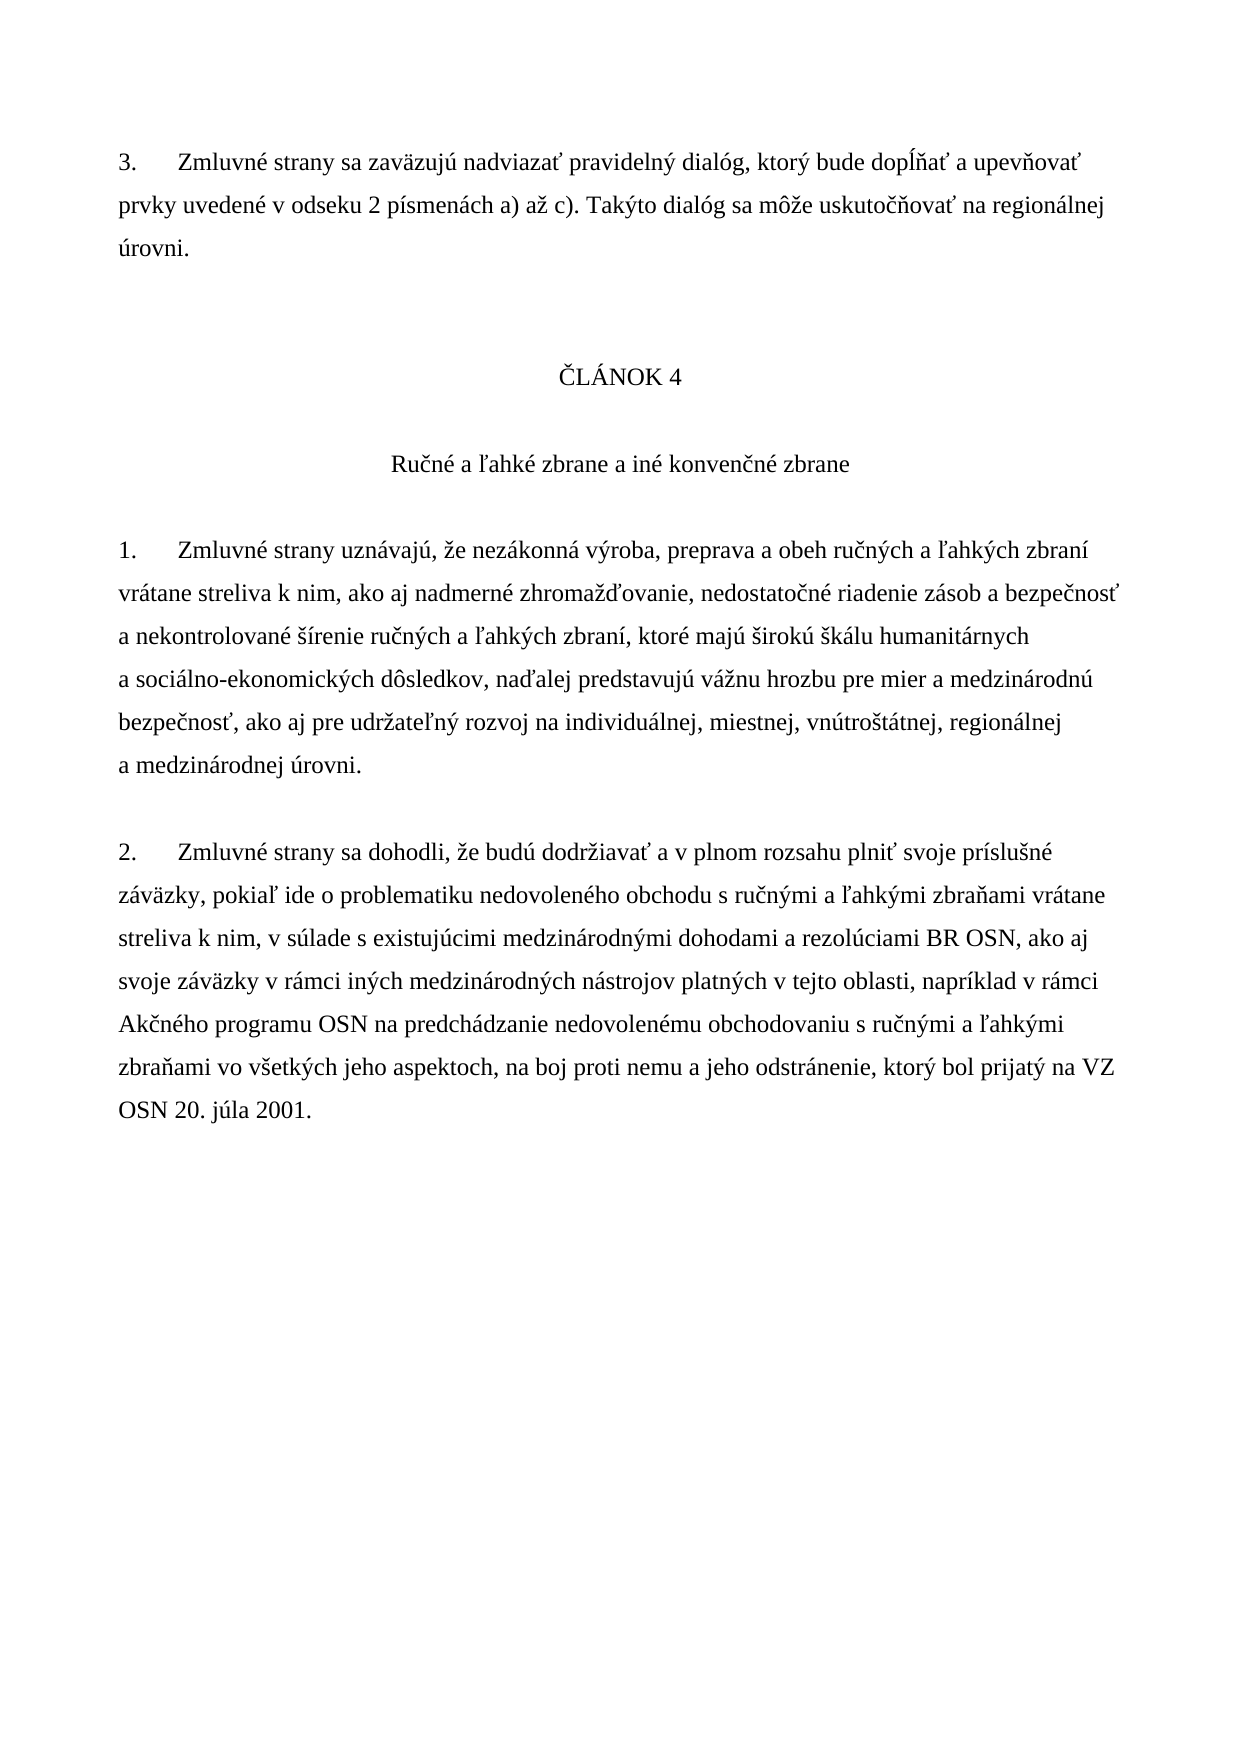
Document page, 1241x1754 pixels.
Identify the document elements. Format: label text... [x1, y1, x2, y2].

text ČLÁNOK 4 [118, 362, 1122, 391]
text 3. Zmluvné strany sa zaväzujú nadviazať pravidelný dialóg, ktorý bude dopĺňať a upevňovať prvky uvedené v odseku 2 písmenách a) až c). Takýto dialóg sa môže uskutočňovať na regionálnej úrovni. [118, 147, 1122, 262]
text 1. Zmluvné strany uznávajú, že nezákonná výroba, preprava a obeh ručných a ľahkých zbraní vrátane streliva k nim, ako aj nadmerné zhromažďovanie, nedostatočné riadenie zásob a bezpečnosť a nekontrolované šírenie ručných a ľahkých zbraní, ktoré majú širokú škálu humanitárnych a sociálno-ekonomických dôsledkov, naďalej predstavujú vážnu hrozbu pre mier a medzinárodnú bezpečnosť, ako aj pre udržateľný rozvoj na individuálnej, miestnej, vnútroštátnej, regionálnej a medzinárodnej úrovni. [118, 535, 1122, 779]
text 2. Zmluvné strany sa dohodli, že budú dodržiavať a v plnom rozsahu plniť svoje príslušné záväzky, pokiaľ ide o problematiku nedovoleného obchodu s ručnými a ľahkými zbraňami vrátane streliva k nim, v súlade s existujúcimi medzinárodnými dohodami a rezolúciami BR OSN, ako aj svoje záväzky v rámci iných medzinárodných nástrojov platných v tejto oblasti, napríklad v rámci Akčného programu OSN na predchádzanie nedovolenému obchodovaniu s ručnými a ľahkými zbraňami vo všetkých jeho aspektoch, na boj proti nemu a jeho odstránenie, ktorý bol prijatý na VZ OSN 20. júla 2001. [118, 837, 1122, 1124]
text Ručné a ľahké zbrane a iné konvenčné zbrane [118, 449, 1122, 477]
